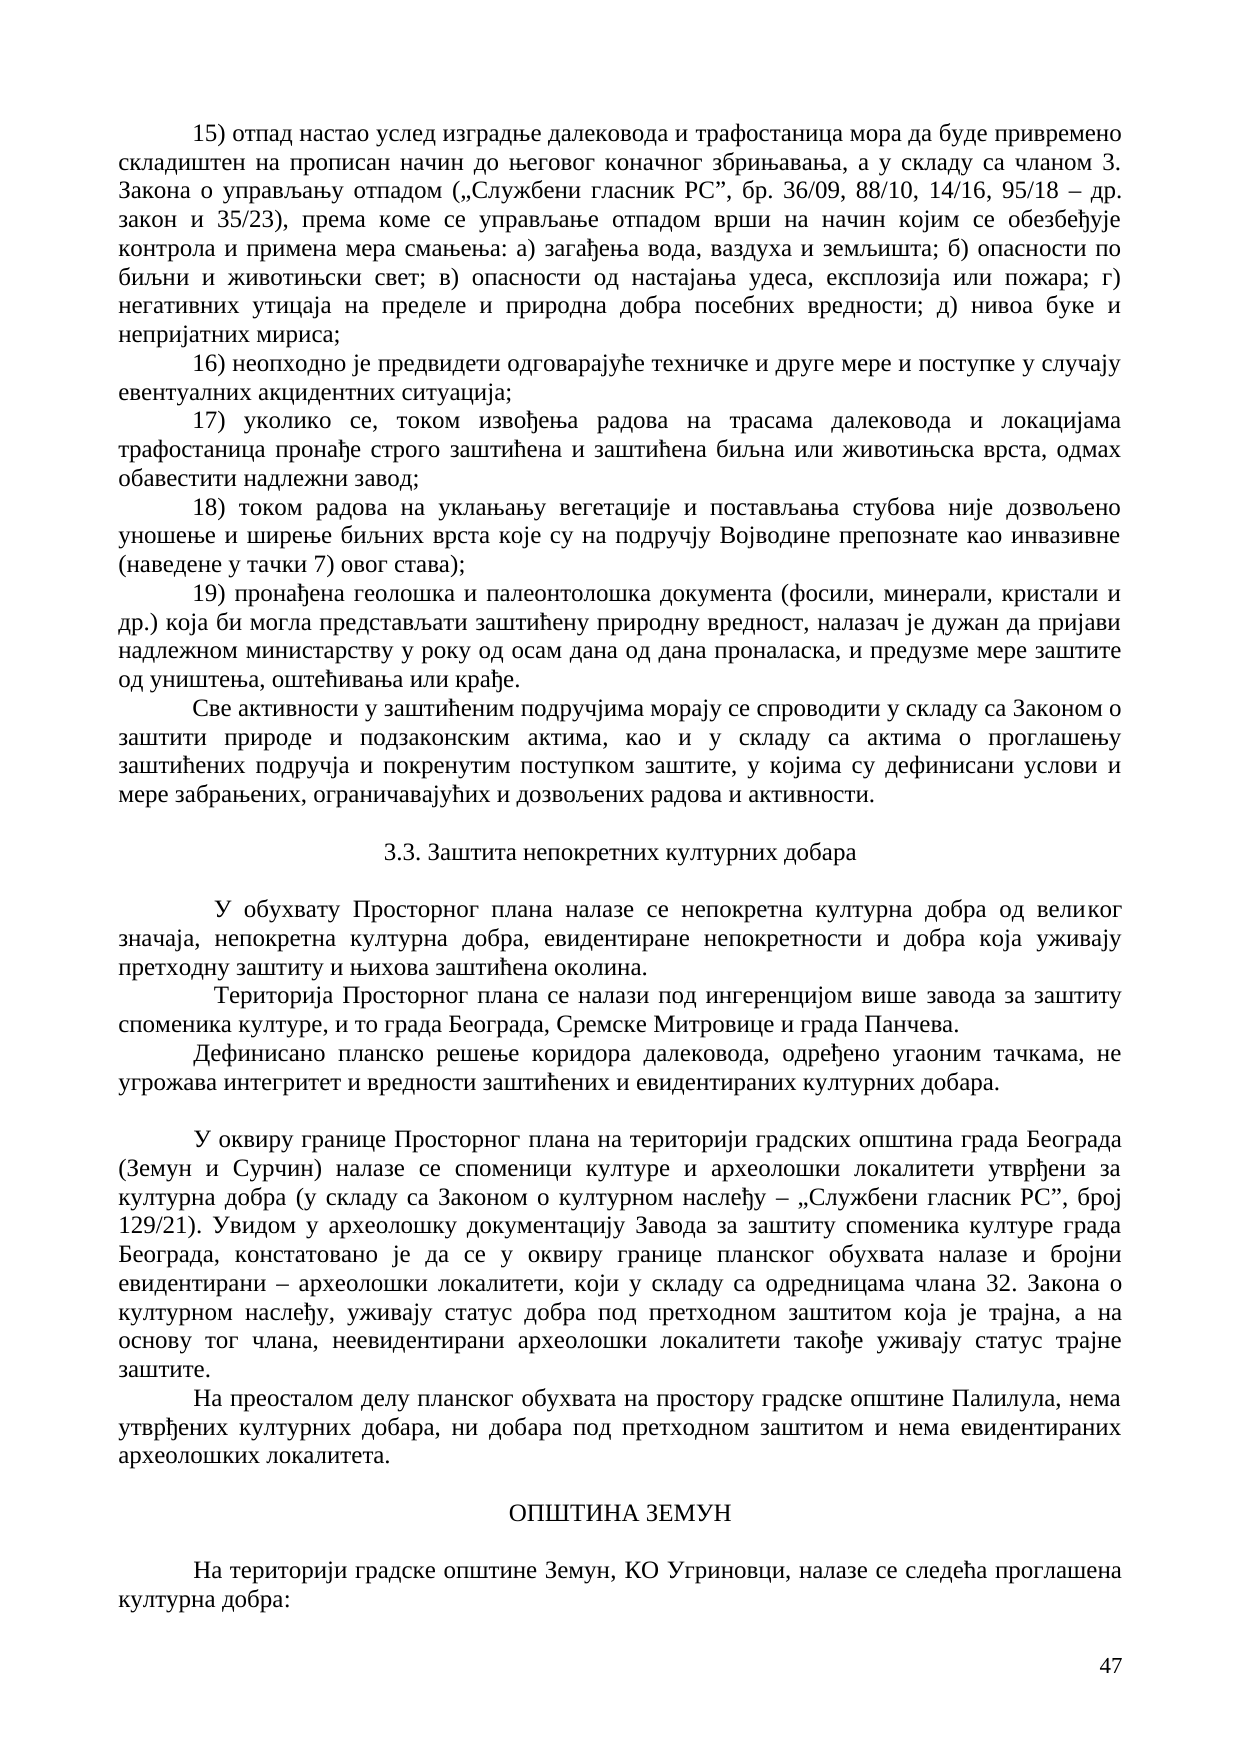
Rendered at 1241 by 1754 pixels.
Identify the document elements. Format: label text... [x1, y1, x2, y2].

text У обухвату Просторног плана налазе се непокретна културна добра од великог значаја, непокретна културна добра, евидентиране непокретности и добра која уживају претходну заштиту и њихова заштићена околина. [118, 894, 1122, 981]
text 17) уколико се, током извођења радова на трасама далековода и локацијама трафостаница пронађе строго заштићена и заштићена биљна или животињска врста, одмах обавестити надлежни завод; [118, 406, 1122, 492]
subtitle 3.3. Заштита непокретних културних добара [118, 837, 1122, 866]
text На територији градске општине Земун, КО Угриновци, налазе се следећа проглашена културна добра: [118, 1556, 1122, 1613]
text Територија Просторног плана се налази под ингеренцијом више завода за заштиту споменика културе, и то града Београда, Сремске Митровице и града Панчева. [118, 981, 1122, 1038]
text Дефинисано планско решење коридора далековода, одређено угаоним тачкама, не угрожава интегритет и вредности заштићених и евидентираних културних добара. [118, 1038, 1122, 1096]
text 18) током радова на уклањању вегетације и постављања стубова није дозвољено уношење и ширење биљних врста које су на подручју Војводине препознате као инвазивне (наведене у тачки 7) овог става); [118, 492, 1122, 578]
text 19) пронађена геолошка и палеонтолошка документа (фосили, минерали, кристали и др.) која би могла представљати заштићену природну вредност, налазач је дужан да пријави надлежном министарству у року од осам дана од дана проналаска, и предузме мере заштите од уништења, оштећивања или крађе. [118, 578, 1122, 693]
text 15) отпад настао услед изградње далековода и трафостаница мора да буде привремено складиштен на прописан начин до његовог коначног збрињавања, а у складу са чланом 3. Закона о управљању отпадом („Службени гласник РС”, бр. 36/09, 88/10, 14/16, 95/18 – др. закон и 35/23), према коме се управљање отпадом врши на начин којим се обезбеђује контрола и примена мера смањења: а) загађења вода, ваздуха и земљишта; б) опасности по биљни и животињски свет; в) опасности од настајања удеса, експлозија или пожара; г) негативних утицаја на пределе и природна добра посебних вредности; д) нивоа буке и непријатних мириса; [118, 118, 1122, 348]
text На преосталом делу планског обухвата на простору градске општине Палилула, нeма утврђених културних добара, ни добара под претходном заштитом и нема евидентираних археолошких локалитета. [118, 1383, 1122, 1469]
text У оквиру границе Просторног плана на територији градских општина града Београда (Земун и Сурчин) налазе се споменици културе и археолошки локалитети утврђени за културна добра (у складу са Законом о културном наслеђу – „Службени гласник РС”, број 129/21). Увидом у археолошку документацију Завода за заштиту споменика културе града Београда, констатовано је да се у оквиру границе планског обухвата налазе и бројни евидентирани – археолошки локалитети, који у складу са одредницама члана 32. Закона о културном наслеђу, уживају статус добра под претходном заштитом која је трајна, а на основу тог члана, неевидентирани археолошки локалитети такође уживају статус трајне заштите. [118, 1124, 1122, 1383]
text ОПШТИНА ЗЕМУН [118, 1498, 1122, 1527]
text Све активности у заштићеним подручјима морају се спроводити у складу са Законом о заштити природе и подзаконским актима, као и у складу са актима о проглашењу заштићених подручја и покренутим поступком заштите, у којима су дефинисани услови и мере забрањених, ограничавајућих и дозвољених радова и активности. [118, 693, 1122, 808]
text 16) неопходно је предвидети одговарајуће техничке и друге мере и поступке у случају евентуалних акцидентних ситуација; [118, 348, 1122, 406]
